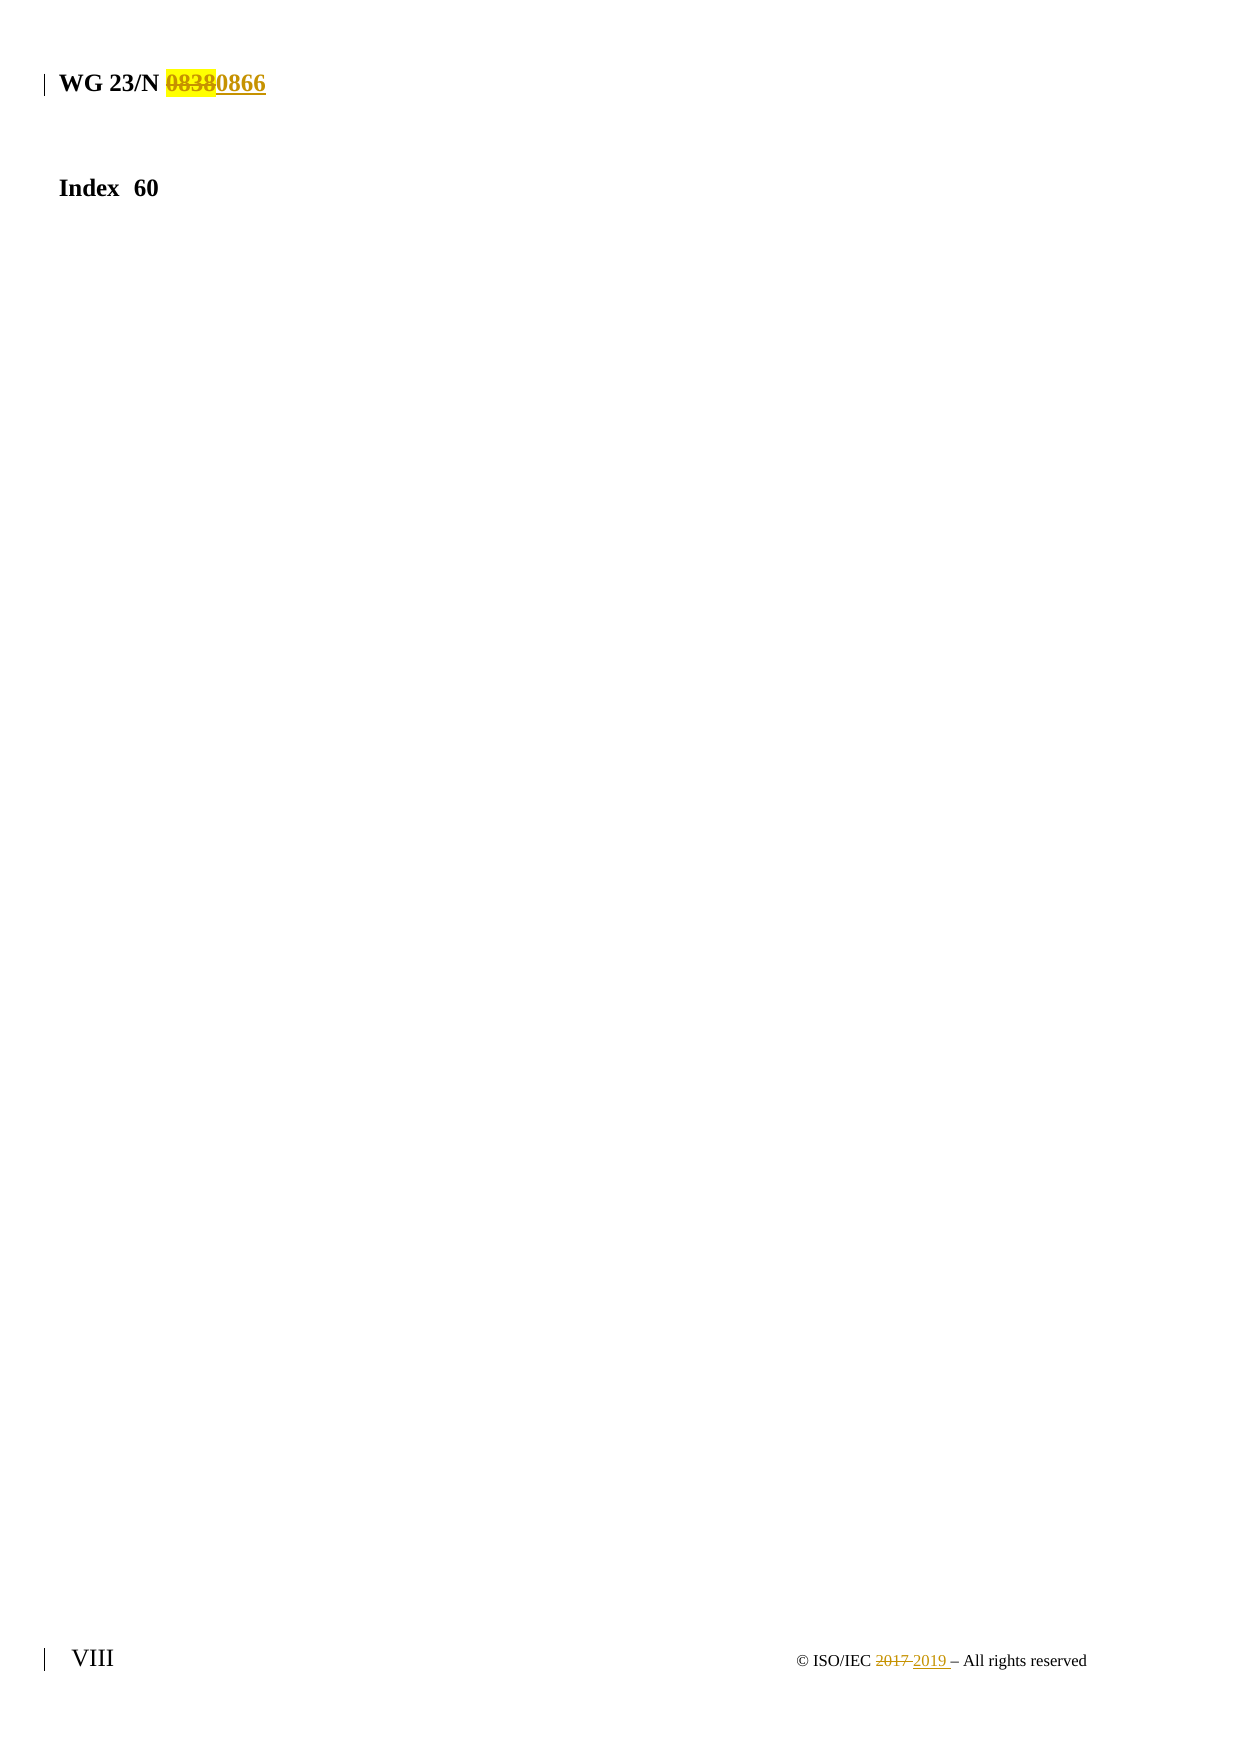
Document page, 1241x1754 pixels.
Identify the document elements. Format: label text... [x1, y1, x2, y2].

text Index 60 [58, 173, 1047, 202]
